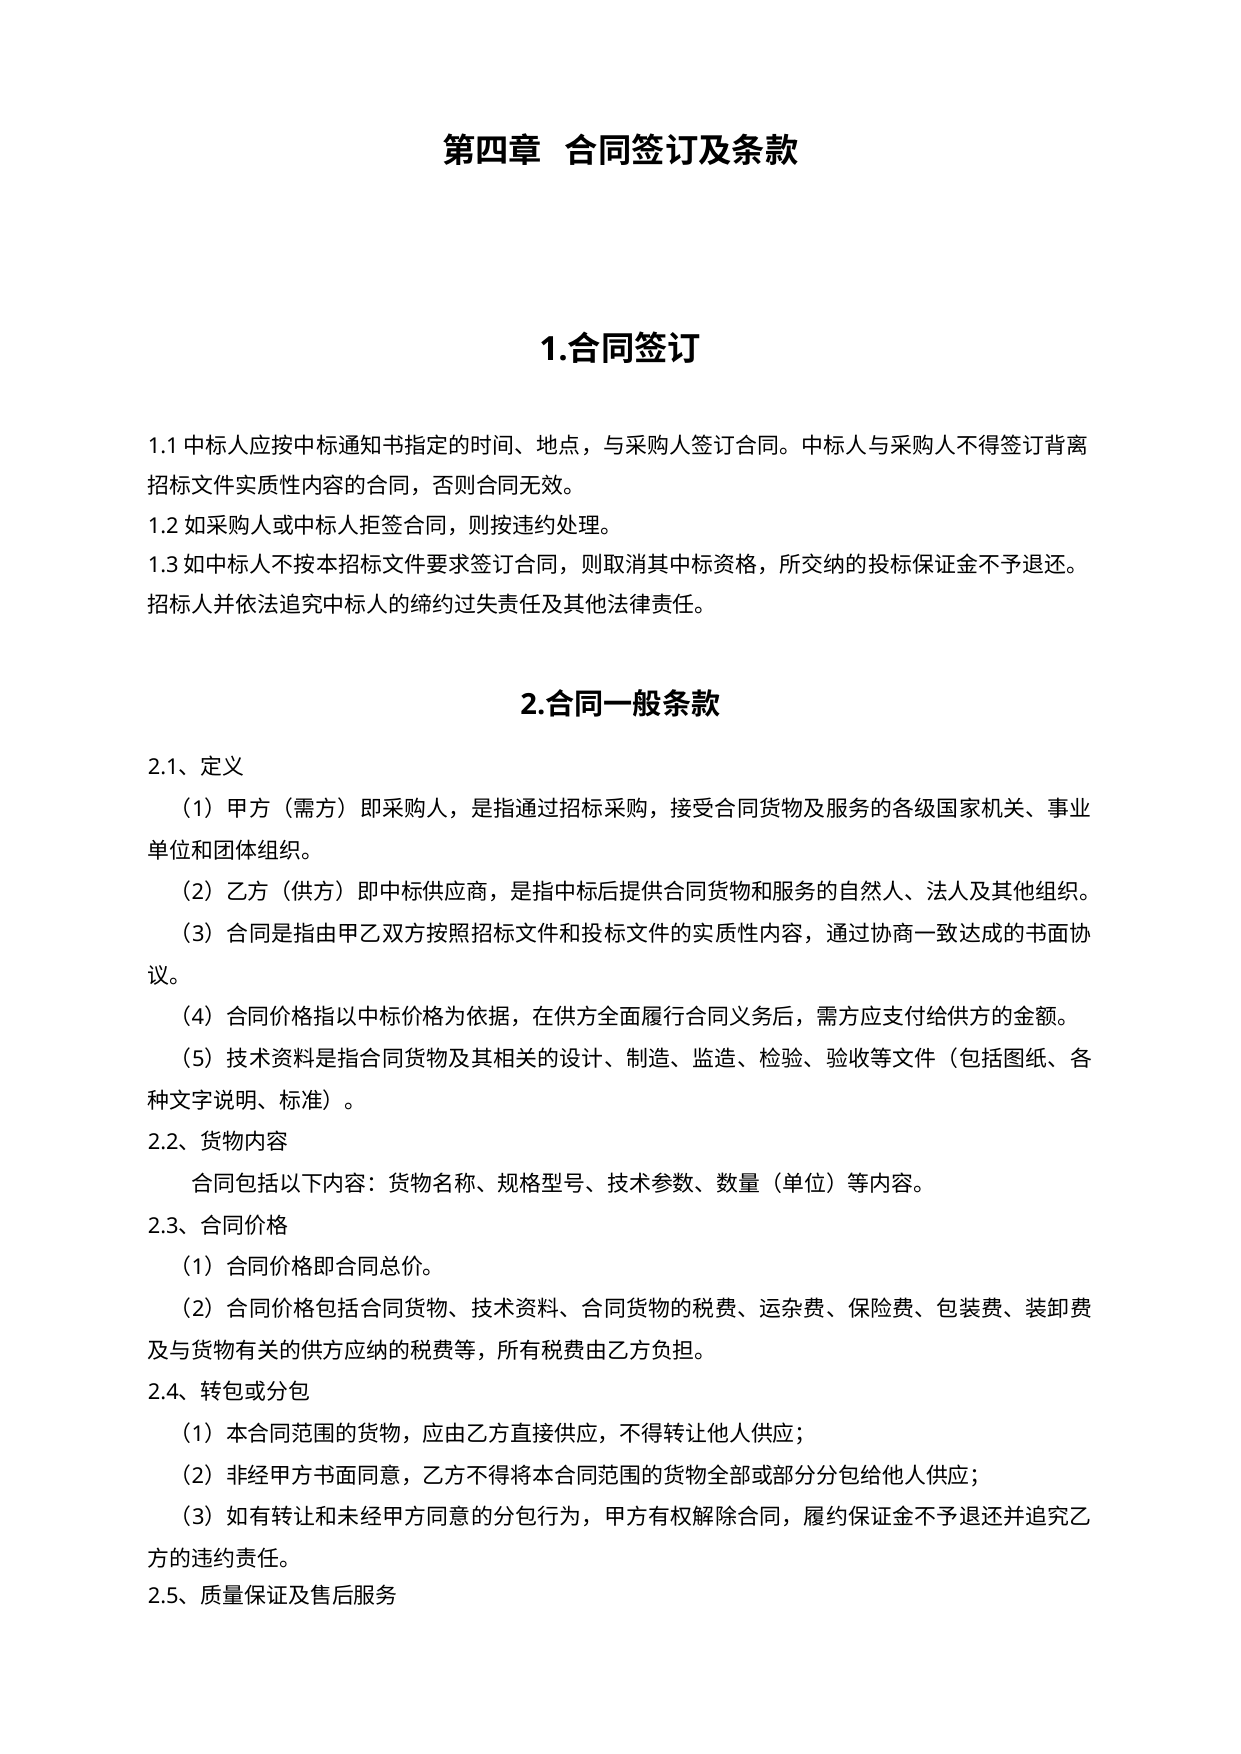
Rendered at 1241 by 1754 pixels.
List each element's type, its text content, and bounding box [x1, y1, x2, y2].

text 合同包括以下内容：货物名称、规格型号、技术参数、数量（单位）等内容。 [148, 1158, 1092, 1200]
text 2.1、定义 [148, 741, 1092, 783]
text （1）甲方（需方）即采购人，是指通过招标采购，接受合同货物及服务的各级国家机关、事业单位和团体组织。 [148, 783, 1092, 866]
text 第四章 合同签订及条款 [148, 108, 1092, 187]
text 1.3如中标人不按本招标文件要求签订合同，则取消其中标资格，所交纳的投标保证金不予退还。招标人并依法追究中标人的缔约过失责任及其他法律责任。 [148, 543, 1092, 623]
text 2.5、质量保证及售后服务 [148, 1575, 1092, 1614]
text （2）乙方（供方）即中标供应商，是指中标后提供合同货物和服务的自然人、法人及其他组织。 [148, 866, 1092, 908]
text 2.3、合同价格 [148, 1200, 1092, 1241]
text （5）技术资料是指合同货物及其相关的设计、制造、监造、检验、验收等文件（包括图纸、各种文字说明、标准）。 [148, 1033, 1092, 1116]
text （3）如有转让和未经甲方同意的分包行为，甲方有权解除合同，履约保证金不予退还并追究乙方的违约责任。 [148, 1491, 1092, 1575]
subtitle 1.合同签订 [148, 306, 1092, 385]
text 2.2、货物内容 [148, 1116, 1092, 1158]
text （1）本合同范围的货物，应由乙方直接供应，不得转让他人供应； [148, 1408, 1092, 1450]
text （2）合同价格包括合同货物、技术资料、合同货物的税费、运杂费、保险费、包装费、装卸费及与货物有关的供方应纳的税费等，所有税费由乙方负担。 [148, 1283, 1092, 1366]
text 1.2 如采购人或中标人拒签合同，则按违约处理。 [148, 504, 1092, 543]
text 2.4、转包或分包 [148, 1366, 1092, 1408]
text （3）合同是指由甲乙双方按照招标文件和投标文件的实质性内容，通过协商一致达成的书面协议。 [148, 908, 1092, 991]
text （2）非经甲方书面同意，乙方不得将本合同范围的货物全部或部分分包给他人供应； [148, 1450, 1092, 1491]
text （4）合同价格指以中标价格为依据，在供方全面履行合同义务后，需方应支付给供方的金额。 [148, 991, 1092, 1033]
subtitle 2.合同一般条款 [148, 662, 1092, 741]
text （1）合同价格即合同总价。 [148, 1241, 1092, 1283]
text 1.1中标人应按中标通知书指定的时间、地点，与采购人签订合同。中标人与采购人不得签订背离招标文件实质性内容的合同，否则合同无效。 [148, 425, 1092, 504]
